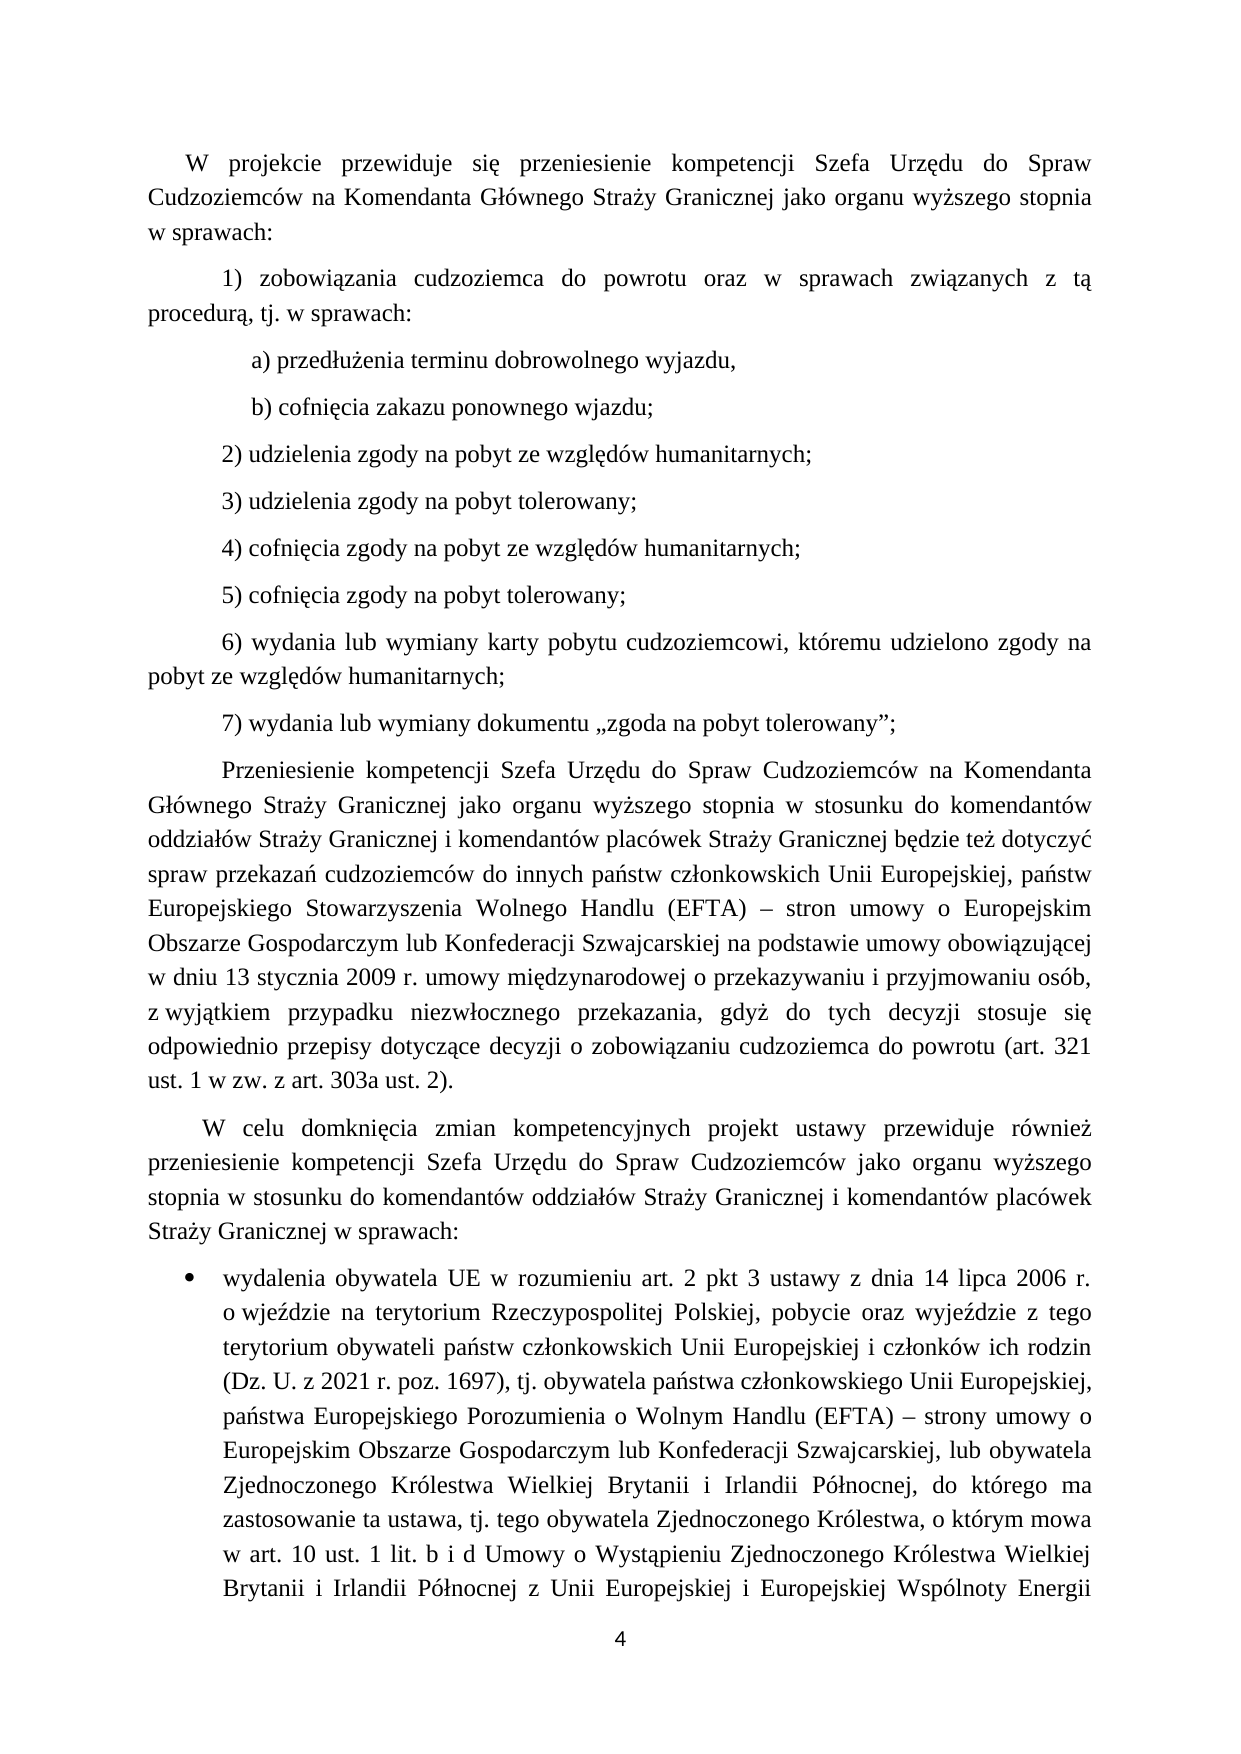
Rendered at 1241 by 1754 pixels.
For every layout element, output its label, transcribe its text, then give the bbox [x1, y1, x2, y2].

text W celu domknięcia zmian kompetencyjnych projekt ustawy przewiduje również przeniesienie kompetencji Szefa Urzędu do Spraw Cudzoziemców jako organu wyższego stopnia w stosunku do komendantów oddziałów Straży Granicznej i komendantów placówek Straży Granicznej w sprawach: [148, 1113, 1093, 1245]
text 3) udzielenia zgody na pobyt tolerowany; [148, 486, 1093, 515]
text 1) zobowiązania cudzoziemca do powrotu oraz w sprawach związanych z tą procedurą, tj. w sprawach: [148, 263, 1093, 327]
text Przeniesienie kompetencji Szefa Urzędu do Spraw Cudzoziemców na Komendanta Głównego Straży Granicznej jako organu wyższego stopnia w stosunku do komendantów oddziałów Straży Granicznej i komendantów placówek Straży Granicznej będzie też dotyczyć spraw przekazań cudzoziemców do innych państw członkowskich Unii Europejskiej, państw Europejskiego Stowarzyszenia Wolnego Handlu (EFTA) – stron umowy o Europejskim Obszarze Gospodarczym lub Konfederacji Szwajcarskiej na podstawie umowy obowiązującej w dniu 13 stycznia 2009 r. umowy międzynarodowej o przekazywaniu i przyjmowaniu osób, z wyjątkiem przypadku niezwłocznego przekazania, gdyż do tych decyzji stosuje się odpowiednio przepisy dotyczące decyzji o zobowiązaniu cudzoziemca do powrotu (art. 321 ust. 1 w zw. z art. 303a ust. 2). [148, 755, 1093, 1094]
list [185, 1263, 1093, 1602]
text 6) wydania lub wymiany karty pobytu cudzoziemcowi, któremu udzielono zgody na pobyt ze względów humanitarnych; [148, 627, 1093, 690]
text 5) cofnięcia zgody na pobyt tolerowany; [148, 580, 1093, 609]
text 4) cofnięcia zgody na pobyt ze względów humanitarnych; [148, 533, 1093, 562]
text 2) udzielenia zgody na pobyt ze względów humanitarnych; [148, 439, 1093, 468]
text 7) wydania lub wymiany dokumentu „zgoda na pobyt tolerowany”; [148, 708, 1093, 737]
text W projekcie przewiduje się przeniesienie kompetencji Szefa Urzędu do Spraw Cudzoziemców na Komendanta Głównego Straży Granicznej jako organu wyższego stopnia w sprawach: [148, 148, 1093, 245]
text a) przedłużenia terminu dobrowolnego wyjazdu, [148, 345, 1093, 374]
text b) cofnięcia zakazu ponownego wjazdu; [148, 392, 1093, 421]
